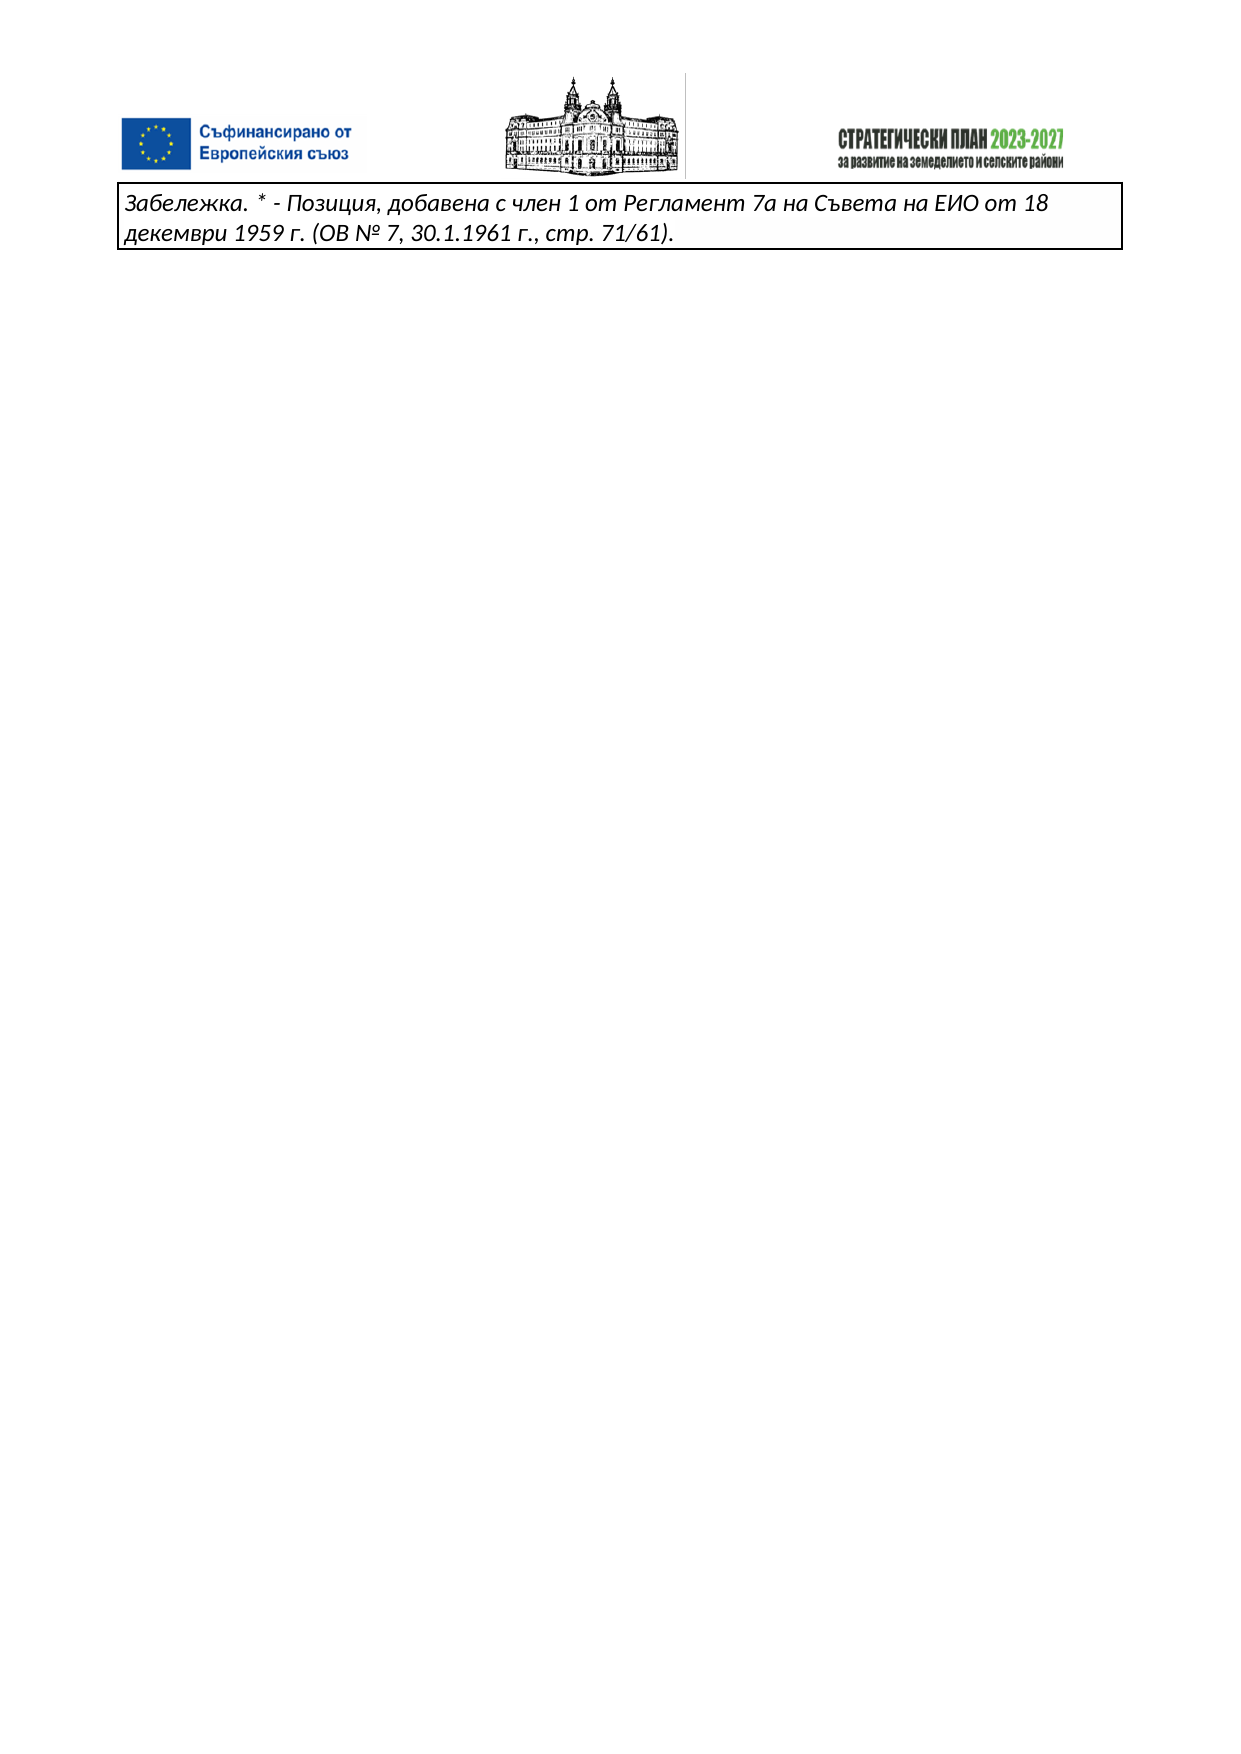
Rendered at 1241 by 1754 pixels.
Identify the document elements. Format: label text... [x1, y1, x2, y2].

picture [118, 73, 1064, 182]
table_cell Забележка. * - Позиция, добавена с член 1 от Регламент 7а на Съвета на ЕИО от 18 декември 1959 г. (ОВ № 7, 30.1.1961 г., стр. 71/61). [119, 184, 1121, 248]
